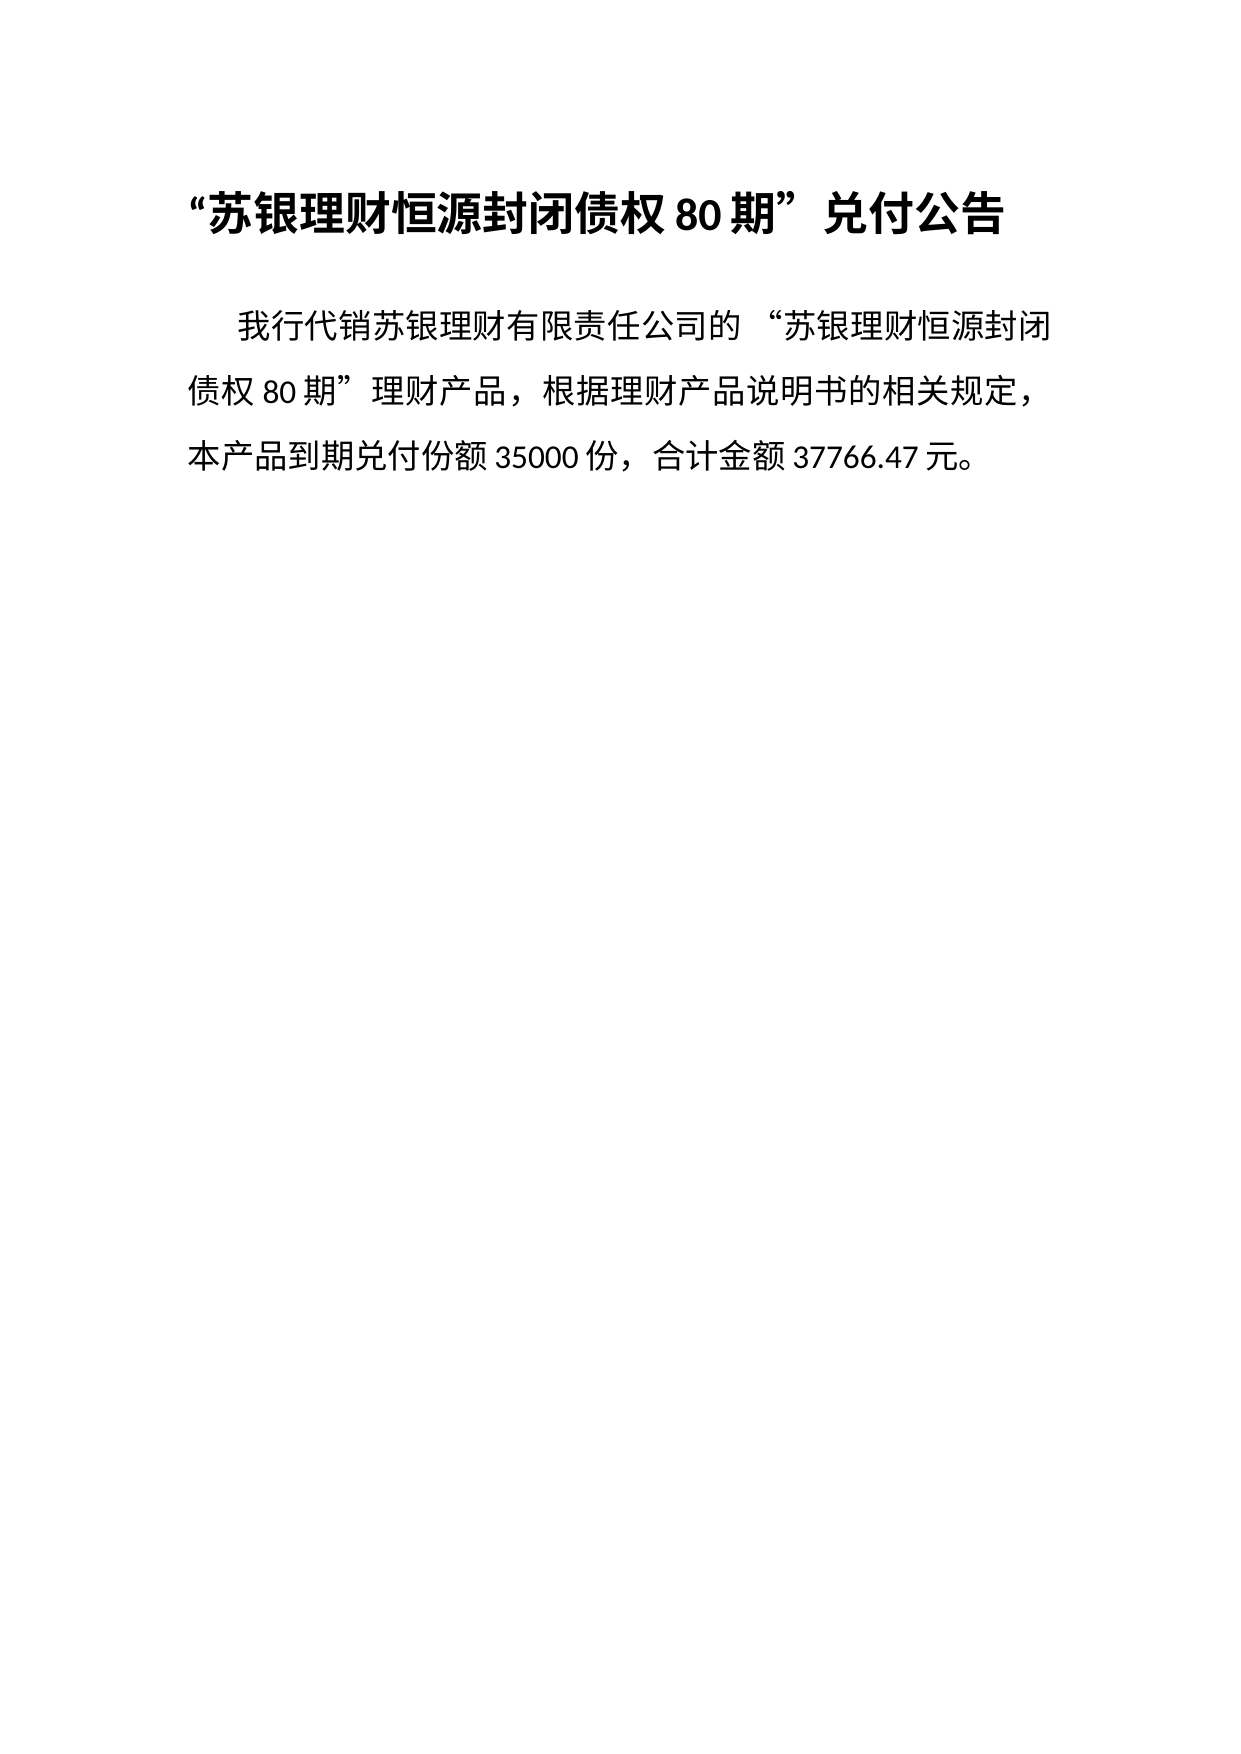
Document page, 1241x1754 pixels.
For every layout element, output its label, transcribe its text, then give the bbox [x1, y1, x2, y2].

text “苏银理财恒源封闭债权80期”兑付公告 [187, 162, 1053, 259]
text 我行代销苏银理财有限责任公司的 “苏银理财恒源封闭债权80期”理财产品，根据理财产品说明书的相关规定，本产品到期兑付份额35000份，合计金额37766.47元。 [187, 292, 1053, 487]
